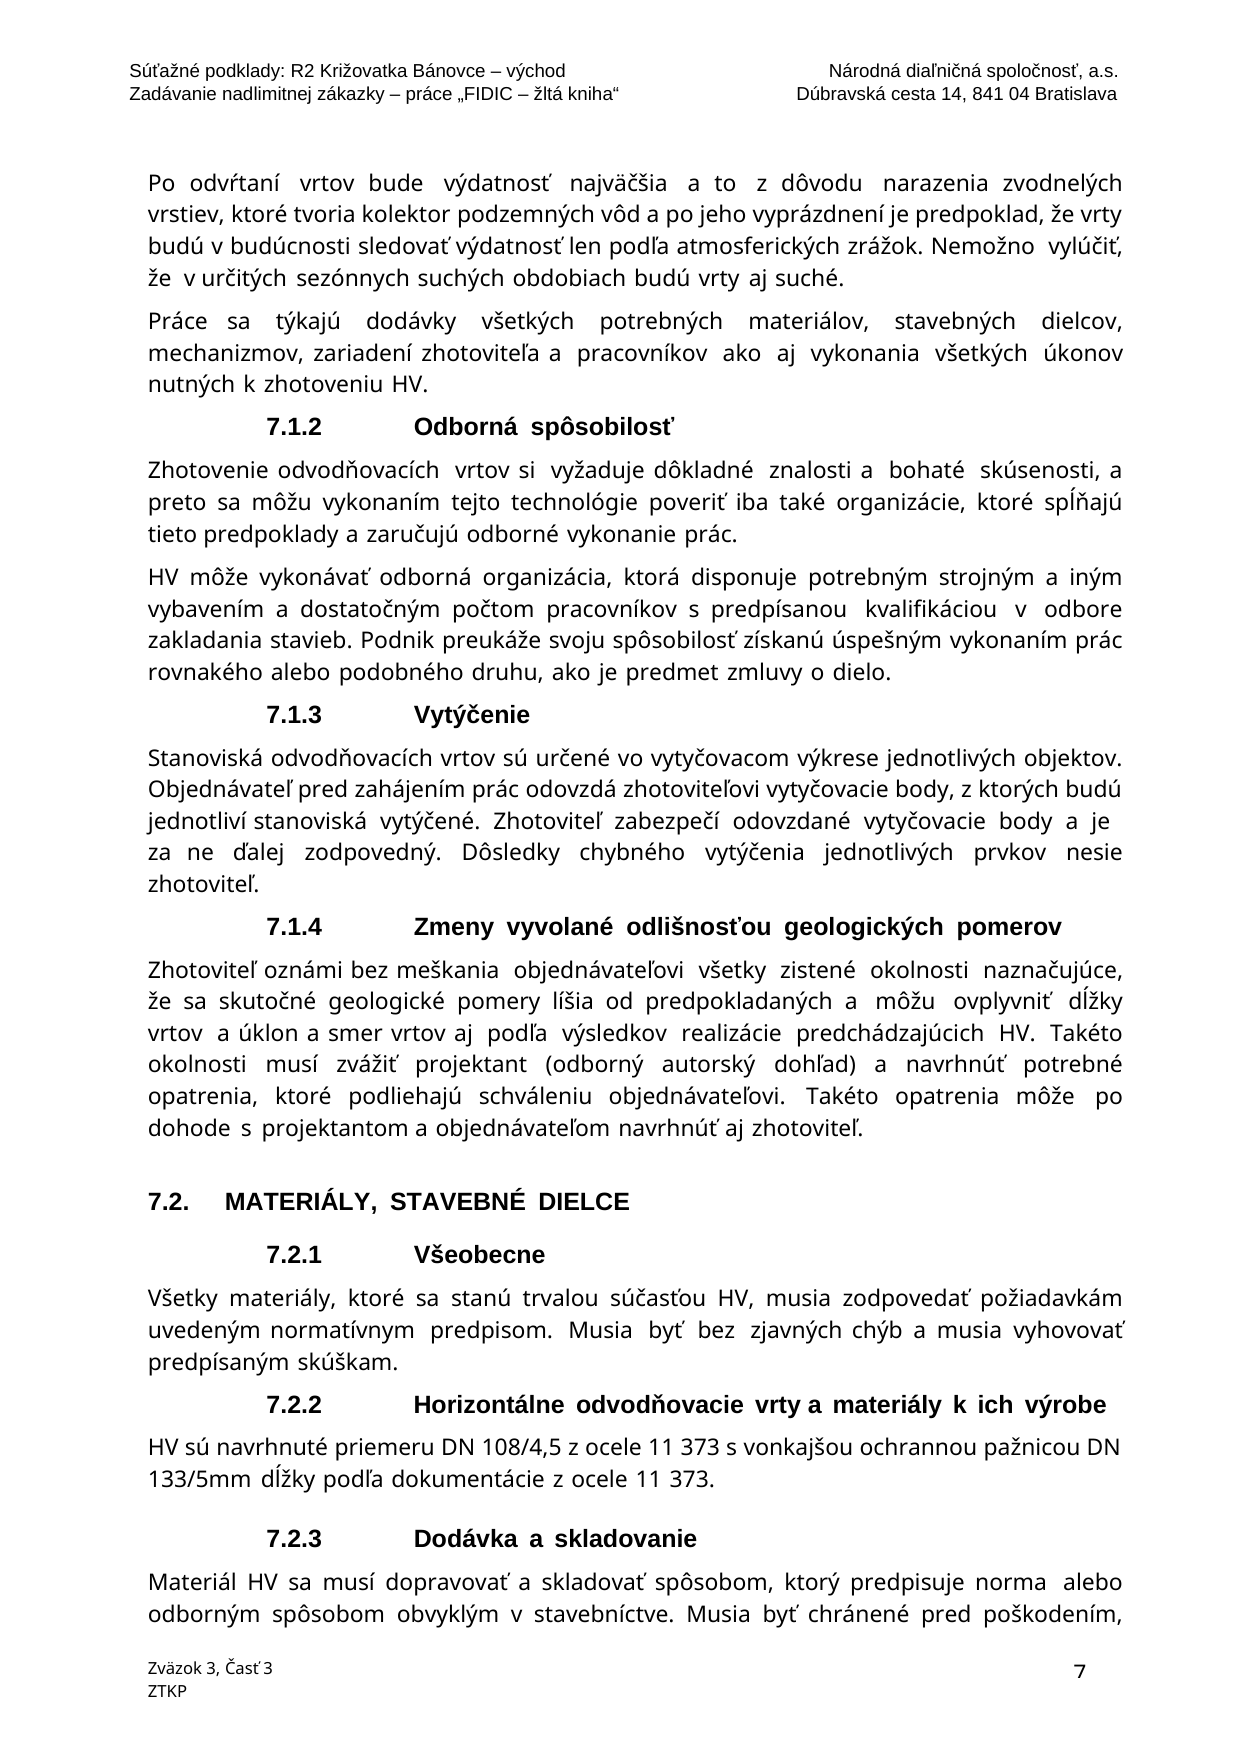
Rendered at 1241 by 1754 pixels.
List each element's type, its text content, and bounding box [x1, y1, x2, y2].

text Stanoviská odvodňovacích vrtov sú určené vo vytyčovacom výkrese jednotlivých objektov. Objednávateľ pred zahájením prác odovzdá zhotoviteľovi vytyčovacie body, z ktorých budú jednotliví stanoviská vytýčené. Zhotoviteľ zabezpečí odovzdané vytyčovacie body a je za ne ďalej zodpovedný. Dôsledky chybného vytýčenia jednotlivých prvkov nesie zhotoviteľ. [148, 742, 1123, 899]
subtitle Odborná spôsobilosť [266, 412, 1134, 441]
subtitle Horizontálne odvodňovacie vrty a materiály k ich výrobe [266, 1389, 1134, 1418]
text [148, 1566, 1123, 1629]
text Práce sa týkajú dodávky všetkých potrebných materiálov, stavebných dielcov, mechanizmov, zariadení zhotoviteľa a pracovníkov ako aj vykonania všetkých úkonov nutných k zhotoveniu HV. [148, 305, 1123, 399]
text Po odvŕtaní vrtov bude výdatnosť najväčšia a to z dôvodu narazenia zvodnelých vrstiev, ktoré tvoria kolektor podzemných vôd a po jeho vyprázdnení je predpoklad, že vrty budú v budúcnosti sledovať výdatnosť len podľa atmosferických zrážok. Nemožno vylúčiť, že v určitých sezónnych suchých obdobiach budú vrty aj suché. [148, 167, 1123, 293]
subtitle Všeobecne [266, 1240, 1134, 1269]
text Zhotoviteľ oznámi bez meškania objednávateľovi všetky zistené okolnosti naznačujúce, že sa skutočné geologické pomery líšia od predpokladaných a môžu ovplyvniť dĺžky vrtov a úklon a smer vrtov aj podľa výsledkov realizácie predchádzajúcich HV. Takéto okolnosti musí zvážiť projektant (odborný autorský dohľad) a navrhnúť potrebné opatrenia, ktoré podliehajú schváleniu objednávateľovi. Takéto opatrenia môže po dohode s projektantom a objednávateľom navrhnúť aj zhotoviteľ. [148, 954, 1123, 1143]
subtitle MATERIÁLY, STAVEBNÉ DIELCE [148, 1187, 1134, 1215]
subtitle Vytýčenie [266, 700, 1134, 729]
subtitle Dodávka a skladovanie [266, 1524, 1134, 1553]
text Zhotovenie odvodňovacích vrtov si vyžaduje dôkladné znalosti a bohaté skúsenosti, a preto sa môžu vykonaním tejto technológie poveriť iba také organizácie, ktoré spĺňajú tieto predpoklady a zaručujú odborné vykonanie prác. [148, 454, 1123, 549]
subtitle Zmeny vyvolané odlišnosťou geologických pomerov [266, 912, 1134, 941]
text Všetky materiály, ktoré sa stanú trvalou súčasťou HV, musia zodpovedať požiadavkám uvedeným normatívnym predpisom. Musia byť bez zjavných chýb a musia vyhovovať predpísaným skúškam. [148, 1282, 1123, 1377]
text HV môže vykonávať odborná organizácia, ktorá disponuje potrebným strojným a iným vybavením a dostatočným počtom pracovníkov s predpísanou kvalifikáciou v odbore zakladania stavieb. Podnik preukáže svoju spôsobilosť získanú úspešným vykonaním prác rovnakého alebo podobného druhu, ako je predmet zmluvy o dielo. [148, 561, 1123, 687]
text HV sú navrhnuté priemeru DN 108/4,5 z ocele 11 373 s vonkajšou ochrannou pažnicou DN 133/5mm dĺžky podľa dokumentácie z ocele 11 373. [148, 1431, 1123, 1494]
